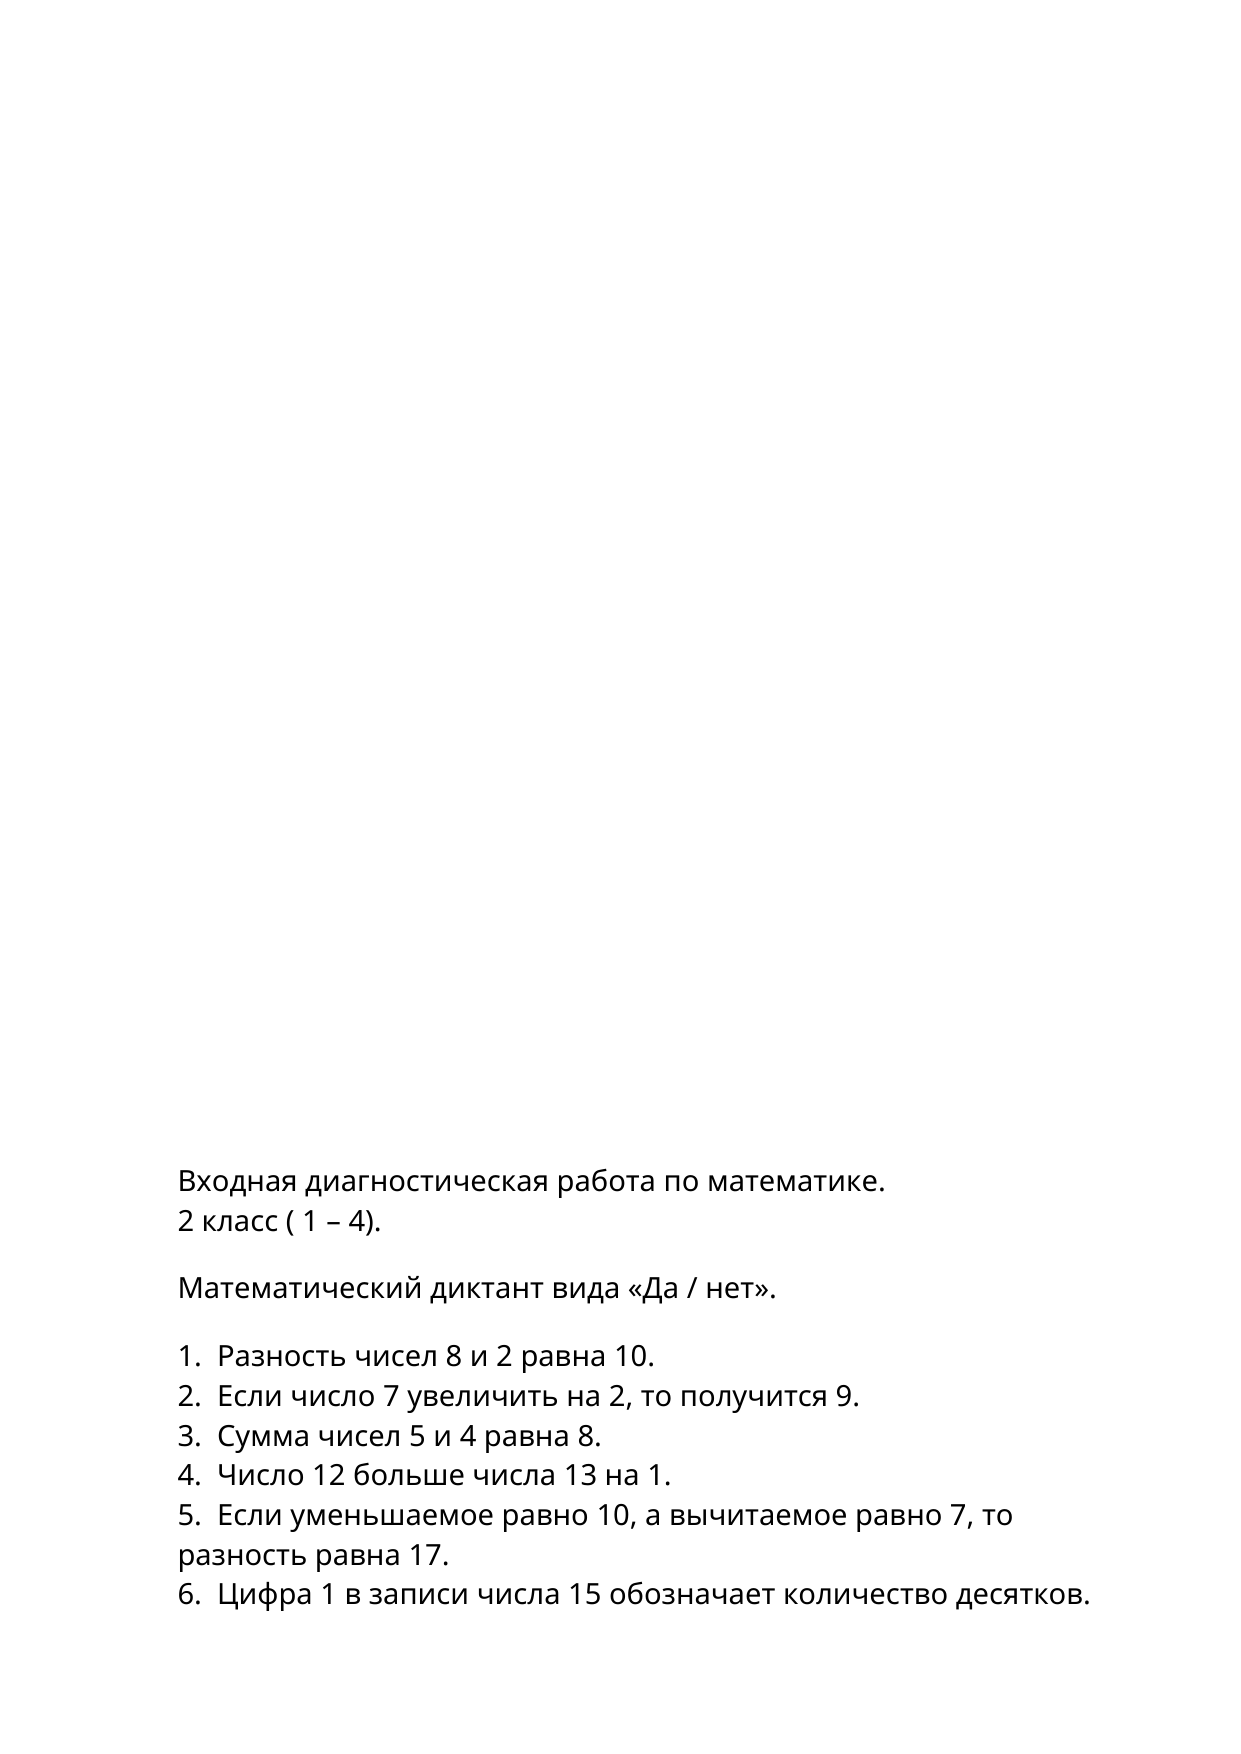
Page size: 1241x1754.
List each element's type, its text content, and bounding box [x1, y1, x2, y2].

text 1. Разность чисел 8 и 2 равна 10. [177, 1336, 1152, 1375]
text 6. Цифра 1 в записи числа 15 обозначает количество десятков. [177, 1574, 1152, 1613]
text 2. Если число 7 увеличить на 2, то получится 9. [177, 1375, 1152, 1415]
text 3. Сумма чисел 5 и 4 равна 8. [177, 1415, 1152, 1454]
text Входная диагностическая работа по математике. [177, 1160, 1152, 1200]
text 4. Число 12 больше числа 13 на 1. [177, 1454, 1152, 1494]
text 5. Если уменьшаемое равно 10, а вычитаемое равно 7, то разность равна 17. [177, 1494, 1152, 1574]
text Математический диктант вида «Да / нет». [177, 1268, 1152, 1307]
text 2 класс ( 1 – 4). [177, 1200, 1152, 1240]
